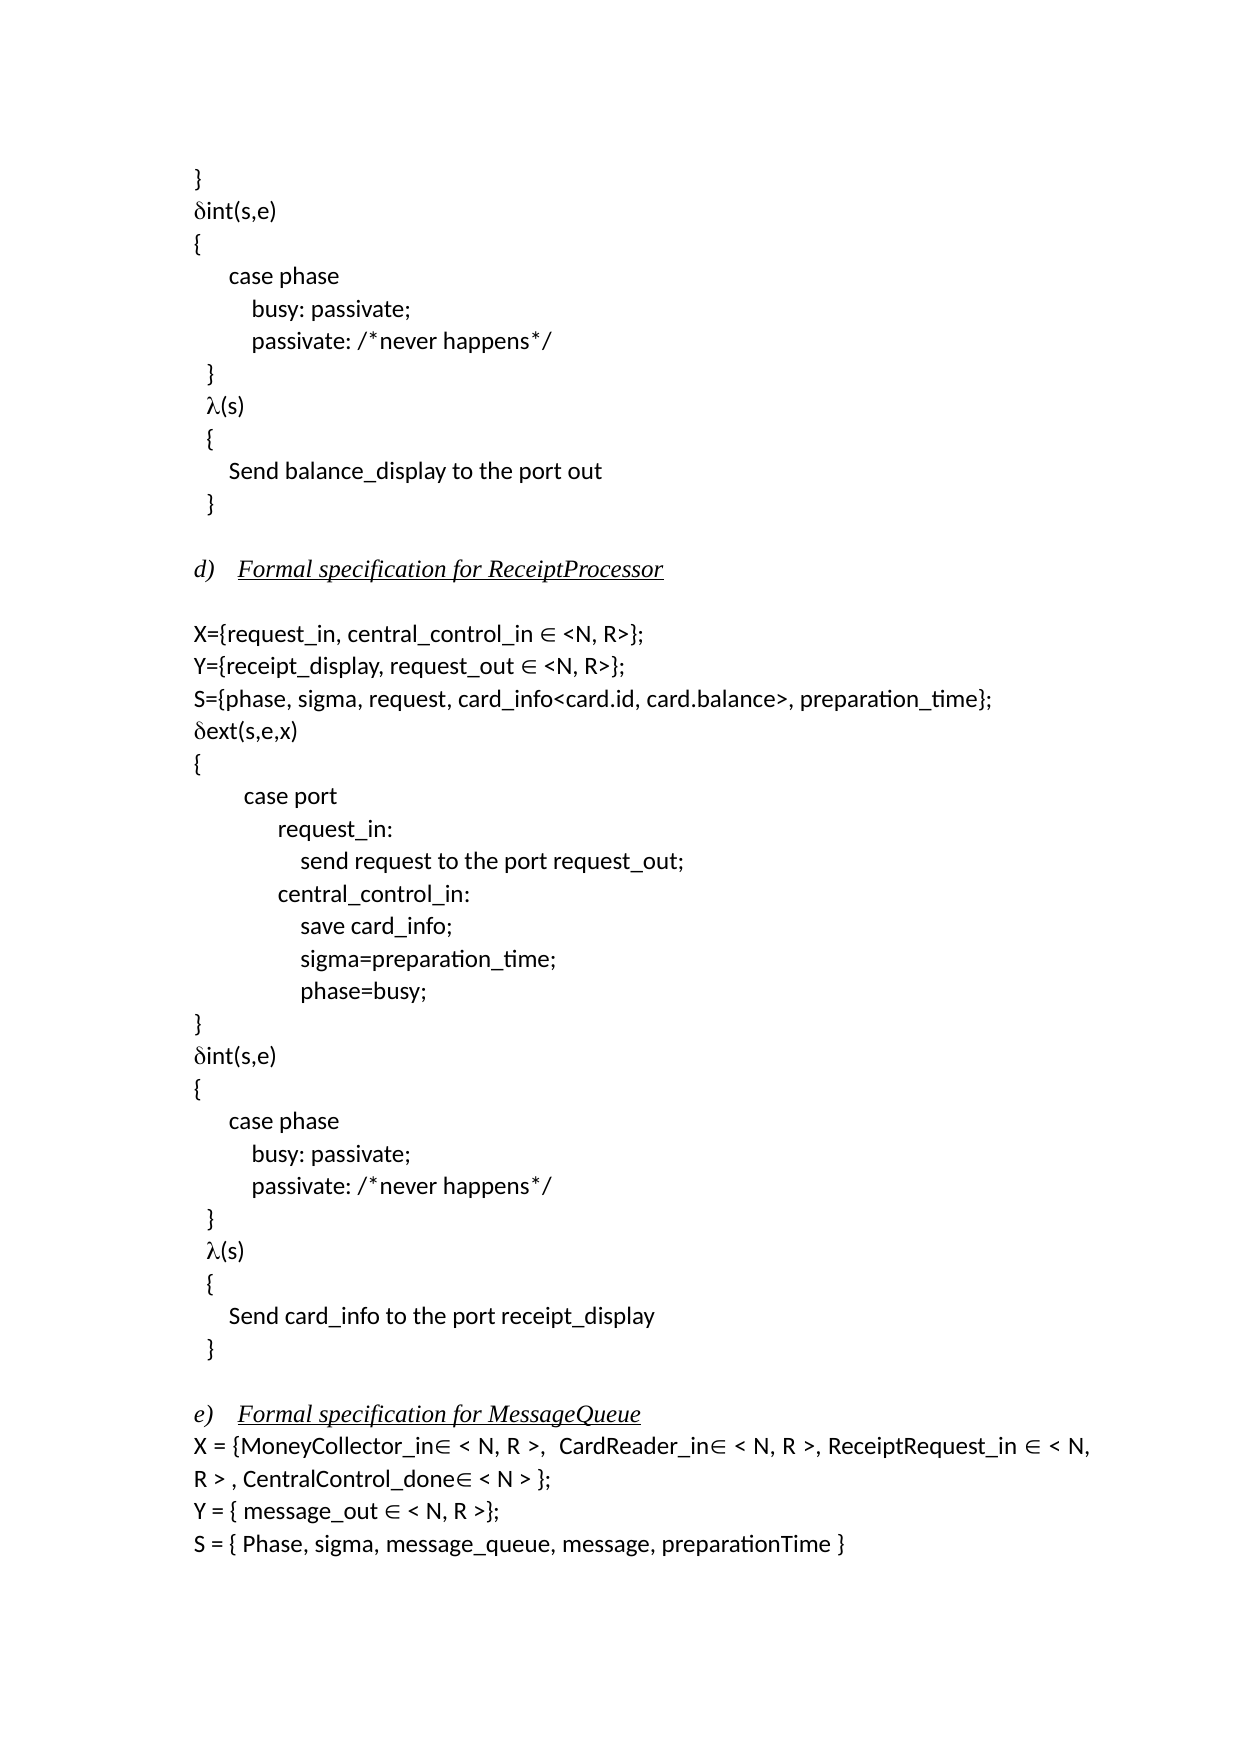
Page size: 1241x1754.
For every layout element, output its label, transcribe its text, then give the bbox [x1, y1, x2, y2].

text } [194, 1007, 1090, 1039]
text case phase [194, 259, 1090, 292]
text Send card_info to the port receipt_display [194, 1299, 1090, 1332]
text phase=busy; [194, 974, 1090, 1007]
text } [194, 1332, 1090, 1364]
text int(s,e) [194, 1039, 1090, 1072]
text (s) [194, 389, 1090, 422]
text S={phase, sigma, request, card_info<card.id, card.balance>, preparation_time}; [194, 682, 1090, 714]
text sigma=preparation_time; [194, 942, 1090, 974]
text case phase [194, 1104, 1090, 1137]
list Formal specification for ReceiptProcessor [194, 552, 1090, 584]
text { [194, 227, 1090, 259]
text { [194, 1267, 1090, 1299]
text save card_info; [194, 909, 1090, 942]
text passivate: /*never happens*/ [194, 1169, 1090, 1202]
text } [194, 357, 1090, 389]
text { [194, 422, 1090, 454]
text S = { Phase, sigma, message_queue, message, preparationTime } [194, 1527, 1090, 1559]
text X = {MoneyCollector_in < N, R >, CardReader_in < N, R >, ReceiptRequest_in < N, R > , CentralControl_done < N > }; [194, 1429, 1090, 1494]
text { [194, 1072, 1090, 1104]
text request_in: [194, 812, 1090, 844]
text } [194, 1202, 1090, 1234]
text busy: passivate; [194, 292, 1090, 324]
text Send balance_display to the port out [194, 454, 1090, 487]
text } [194, 162, 1090, 194]
text ext(s,e,x) [194, 714, 1090, 747]
list Formal specification for MessageQueue [194, 1397, 1090, 1429]
text case port [194, 779, 1090, 812]
text central_control_in: [194, 877, 1090, 909]
text send request to the port request_out; [194, 844, 1090, 877]
text int(s,e) [194, 194, 1090, 227]
text (s) [194, 1234, 1090, 1267]
text Y={receipt_display, request_out <N, R>}; [194, 649, 1090, 682]
text { [194, 747, 1090, 779]
text passivate: /*never happens*/ [194, 324, 1090, 357]
text busy: passivate; [194, 1137, 1090, 1169]
text X={request_in, central_control_in <N, R>}; [194, 617, 1090, 649]
text } [194, 487, 1090, 519]
text Y = { message_out < N, R >}; [194, 1494, 1090, 1527]
